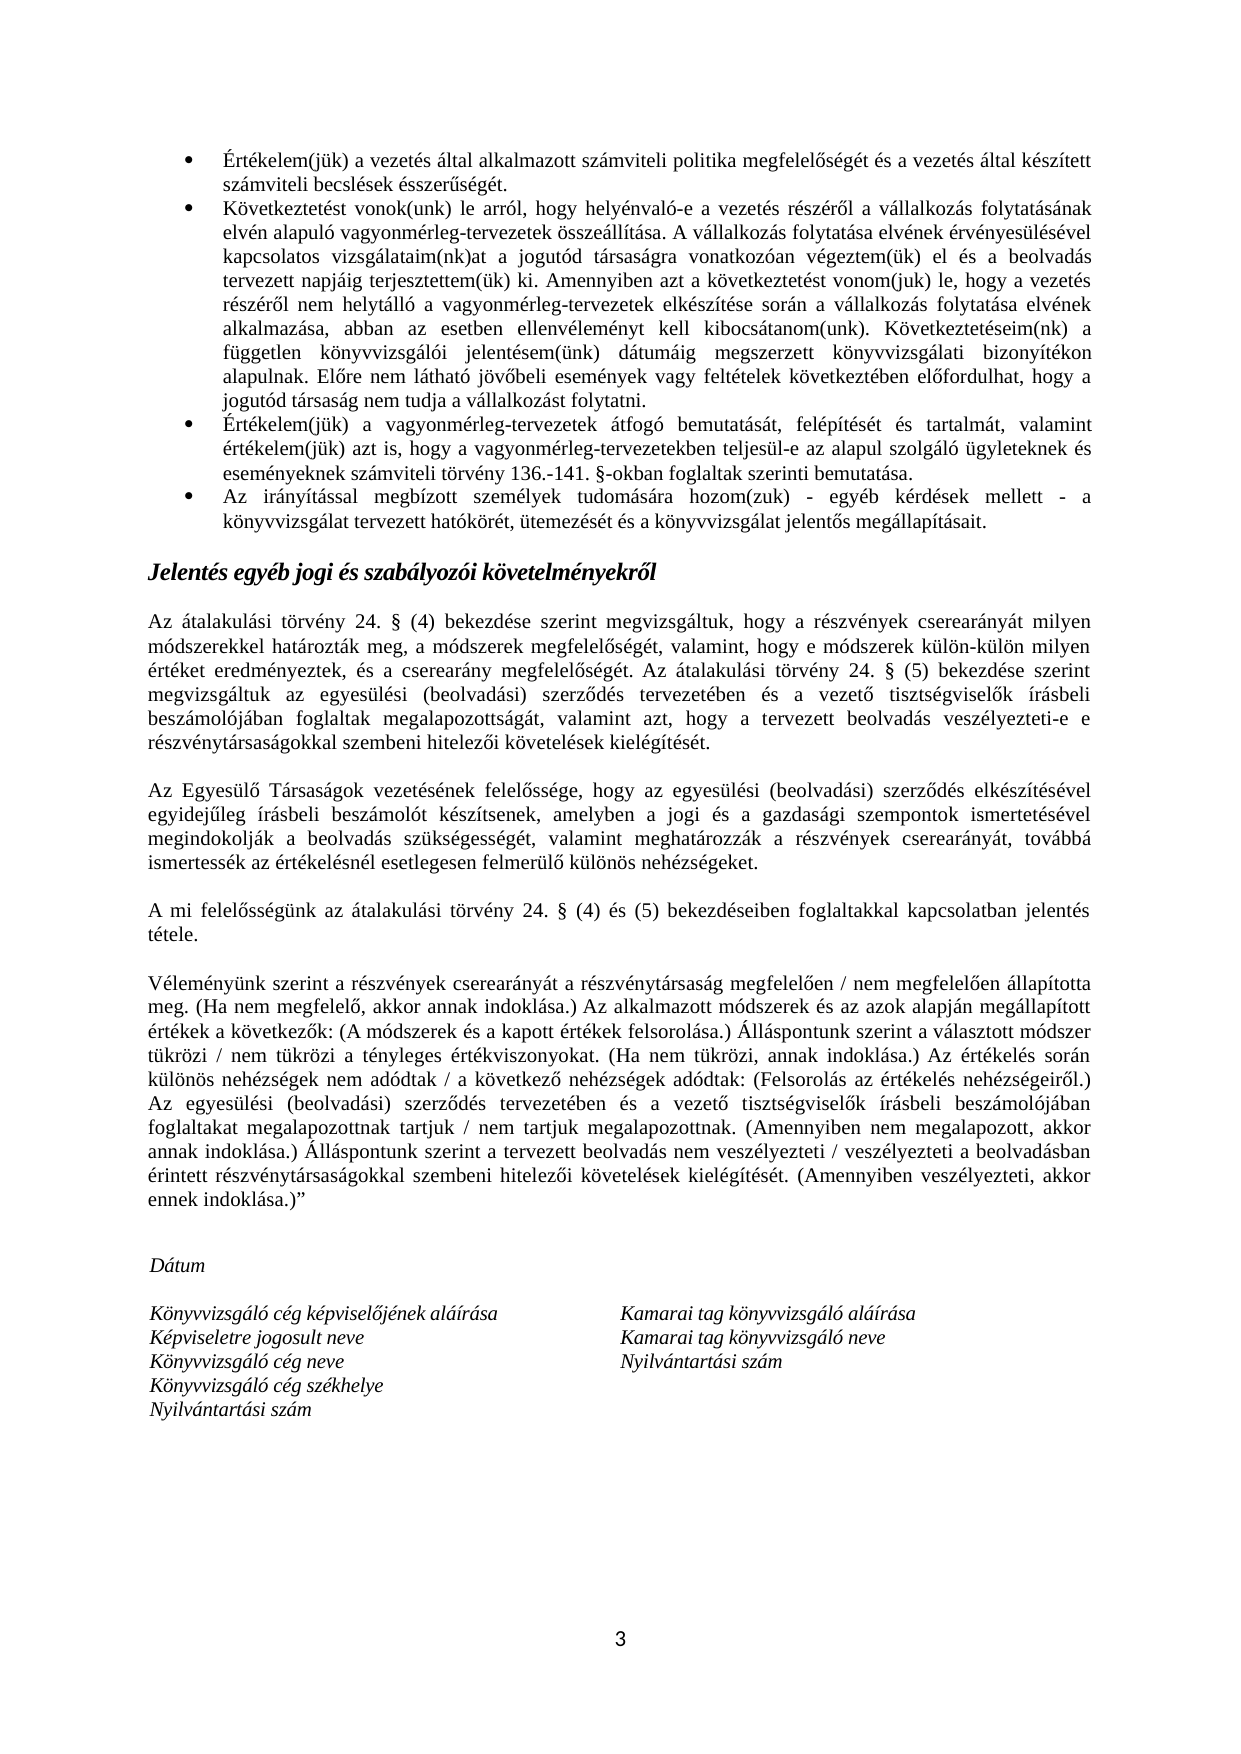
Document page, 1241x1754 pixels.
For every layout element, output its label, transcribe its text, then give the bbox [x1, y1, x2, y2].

text Véleményünk szerint a részvények cserearányát a részvénytársaság megfelelően / nem megfelelően állapította meg. (Ha nem megfelelő, akkor annak indoklása.) Az alkalmazott módszerek és az azok alapján megállapított értékek a következők: (A módszerek és a kapott értékek felsorolása.) Álláspontunk szerint a választott módszer tükrözi / nem tükrözi a tényleges értékviszonyokat. (Ha nem tükrözi, annak indoklása.) Az értékelés során különös nehézségek nem adódtak / a következő nehézségek adódtak: (Felsorolás az értékelés nehézségeiről.) Az egyesülési (beolvadási) szerződés tervezetében és a vezető tisztségviselők írásbeli beszámolójában foglaltakat megalapozottnak tartjuk / nem tartjuk megalapozottnak. (Amennyiben nem megalapozott, akkor annak indoklása.) Álláspontunk szerint a tervezett beolvadás nem veszélyezteti / veszélyezteti a beolvadásban érintett részvénytársaságokkal szembeni hitelezői követelések kielégítését. (Amennyiben veszélyezteti, akkor ennek indoklása.)” [148, 970, 1093, 1211]
text Dátum [149, 1253, 1093, 1277]
text Képviseletre jogosult neve Kamarai tag könyvvizsgáló neve [149, 1325, 1093, 1349]
text Könyvvizsgáló cég képviselőjének aláírása Kamarai tag könyvvizsgáló aláírása [149, 1301, 1093, 1325]
text Az Egyesülő Társaságok vezetésének felelőssége, hogy az egyesülési (beolvadási) szerződés elkészítésével egyidejűleg írásbeli beszámolót készítsenek, amelyben a jogi és a gazdasági szempontok ismertetésével megindokolják a beolvadás szükségességét, valamint meghatározzák a részvények cserearányát, továbbá ismertessék az értékelésnél esetlegesen felmerülő különös nehézségeket. [148, 778, 1093, 874]
list Következtetést vonok(unk) le arról, hogy helyénvaló-e a vezetés részéről a vállalkozás folytatásának elvén alapuló vagyonmérleg-tervezetek összeállítása. A vállalkozás folytatása elvének érvényesülésével kapcsolatos vizsgálataim(nk)at a jogutód társaságra vonatkozóan végeztem(ük) el és a beolvadás tervezett napjáig terjesztettem(ük) ki. Amennyiben azt a következtetést vonom(juk) le, hogy a vezetés részéről nem helytálló a vagyonmérleg-tervezetek elkészítése során a vállalkozás folytatása elvének alkalmazása, abban az esetben ellenvéleményt kell kibocsátanom(unk). Következtetéseim(nk) a független könyvvizsgálói jelentésem(ünk) dátumáig megszerzett könyvvizsgálati bizonyítékon alapulnak. Előre nem látható jövőbeli események vagy feltételek következtében előfordulhat, hogy a jogutód társaság nem tudja a vállalkozást folytatni. [185, 196, 1093, 412]
list Az irányítással megbízott személyek tudomására hozom(zuk) - egyéb kérdések mellett - a könyvvizsgálat tervezett hatókörét, ütemezését és a könyvvizsgálat jelentős megállapításait. [185, 484, 1093, 533]
list Értékelem(jük) a vagyonmérleg-tervezetek átfogó bemutatását, felépítését és tartalmát, valamint értékelem(jük) azt is, hogy a vagyonmérleg-tervezetekben teljesül-e az alapul szolgáló ügyleteknek és eseményeknek számviteli törvény 136.-141. §-okban foglaltak szerinti bemutatása. [185, 412, 1093, 484]
list Értékelem(jük) a vezetés által alkalmazott számviteli politika megfelelőségét és a vezetés által készített számviteli becslések ésszerűségét. [185, 148, 1093, 196]
text A mi felelősségünk az átalakulási törvény 24. § (4) és (5) bekezdéseiben foglaltakkal kapcsolatban jelentés tétele. [148, 898, 1093, 946]
text Az átalakulási törvény 24. § (4) bekezdése szerint megvizsgáltuk, hogy a részvények cserearányát milyen módszerekkel határozták meg, a módszerek megfelelőségét, valamint, hogy e módszerek külön-külön milyen értéket eredményeztek, és a cserearány megfelelőségét. Az átalakulási törvény 24. § (5) bekezdése szerint megvizsgáltuk az egyesülési (beolvadási) szerződés tervezetében és a vezető tisztségviselők írásbeli beszámolójában foglaltak megalapozottságát, valamint azt, hogy a tervezett beolvadás veszélyezteti-e e részvénytársaságokkal szembeni hitelezői követelések kielégítését. [148, 609, 1093, 754]
text Könyvvizsgáló cég neve Nyilvántartási szám [149, 1349, 1093, 1373]
text Jelentés egyéb jogi és szabályozói követelményekről [148, 557, 1093, 585]
text Könyvvizsgáló cég székhelye [149, 1373, 1093, 1397]
text Nyilvántartási szám [149, 1397, 1093, 1421]
